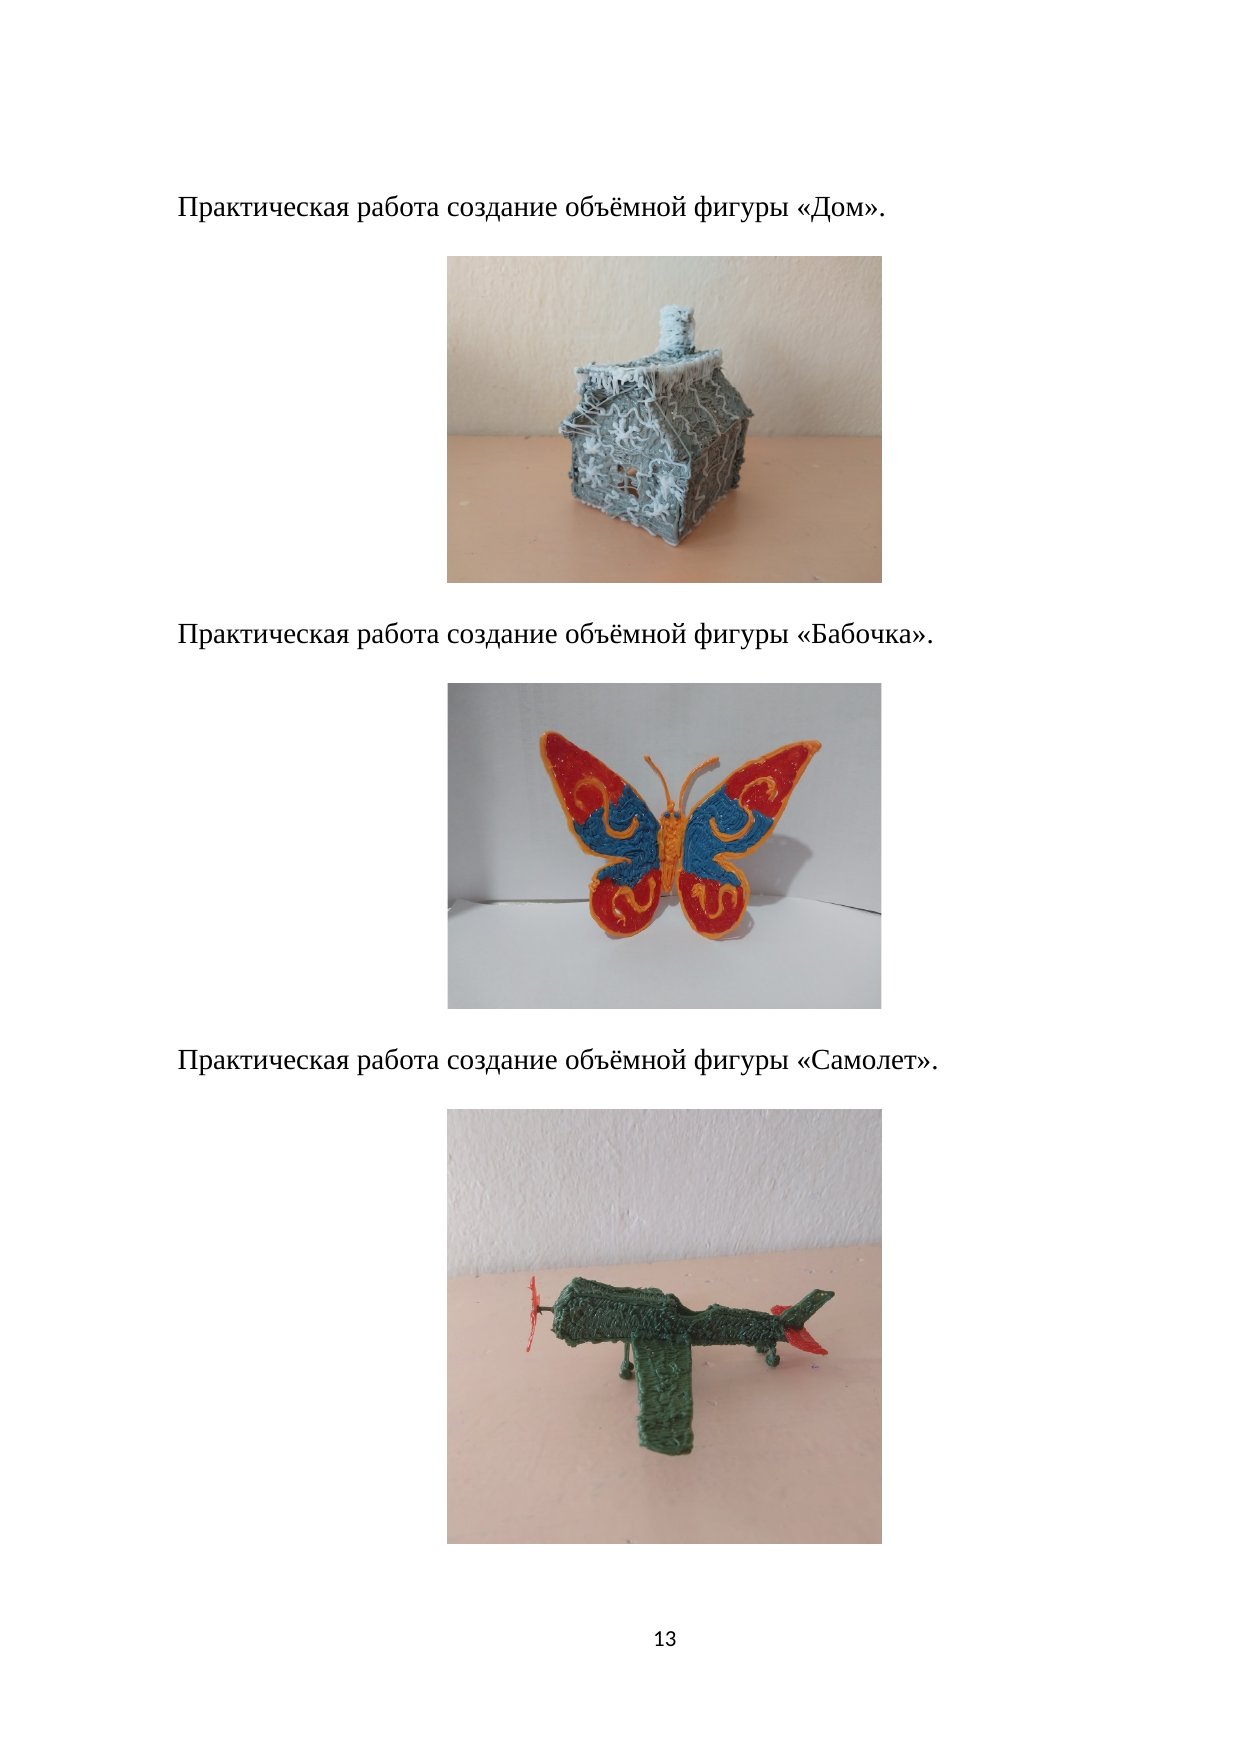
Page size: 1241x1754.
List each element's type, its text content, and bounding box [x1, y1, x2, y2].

text Практическая работа создание объёмной фигуры «Дом». [177, 189, 1152, 223]
picture [447, 683, 882, 1009]
picture [447, 1109, 882, 1544]
text Практическая работа создание объёмной фигуры «Самолет». [177, 1042, 1152, 1076]
text Практическая работа создание объёмной фигуры «Бабочка». [177, 616, 1152, 649]
picture [447, 256, 882, 583]
